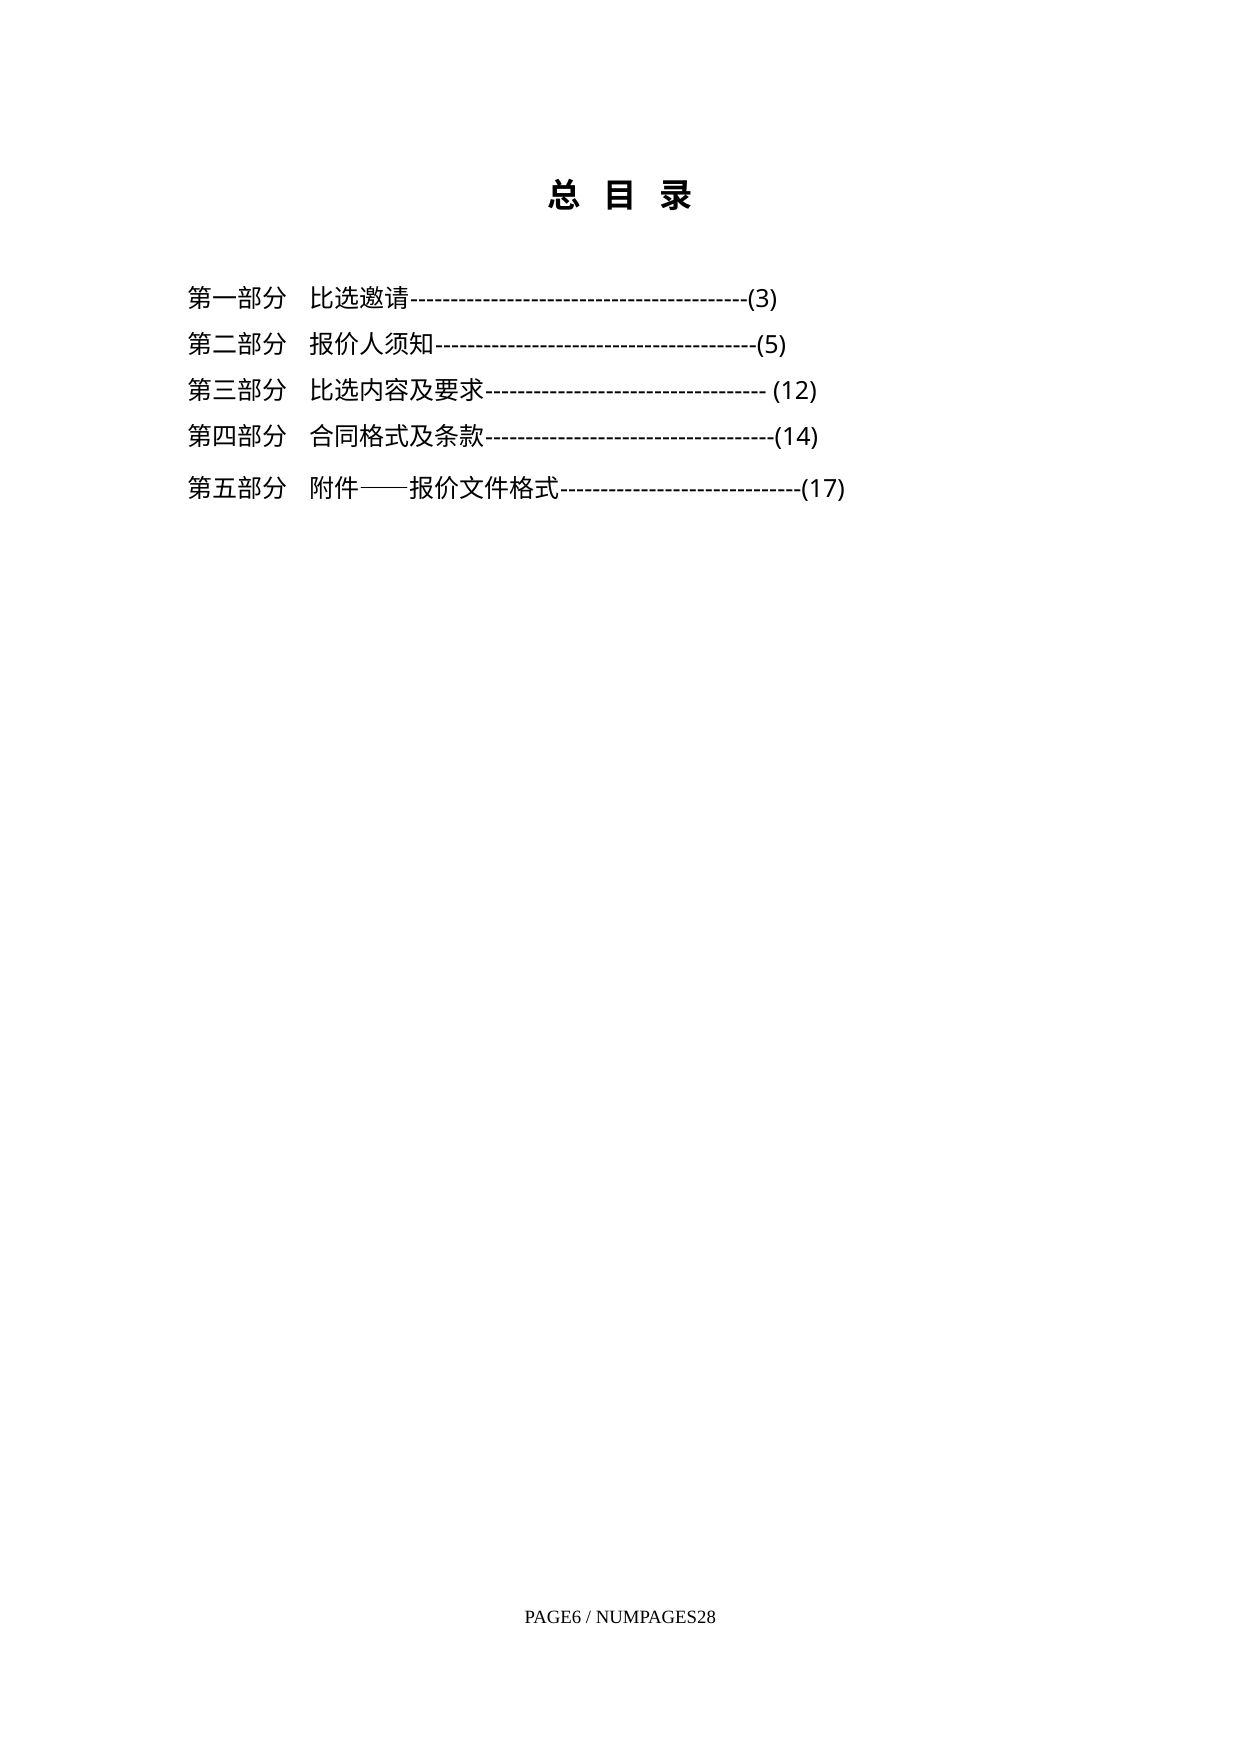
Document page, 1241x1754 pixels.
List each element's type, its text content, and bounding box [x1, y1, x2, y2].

text 第二部分 报价人须知----------------------------------------(5) [187, 317, 1053, 363]
text 总 目 录 [187, 160, 1053, 225]
text 第四部分 合同格式及条款------------------------------------(14) [187, 408, 1053, 454]
text 第一部分 比选邀请------------------------------------------(3) [187, 271, 1053, 317]
text 第五部分 附件——报价文件格式------------------------------(17) [187, 454, 1053, 519]
text 第三部分 比选内容及要求----------------------------------- (12) [187, 363, 1053, 408]
